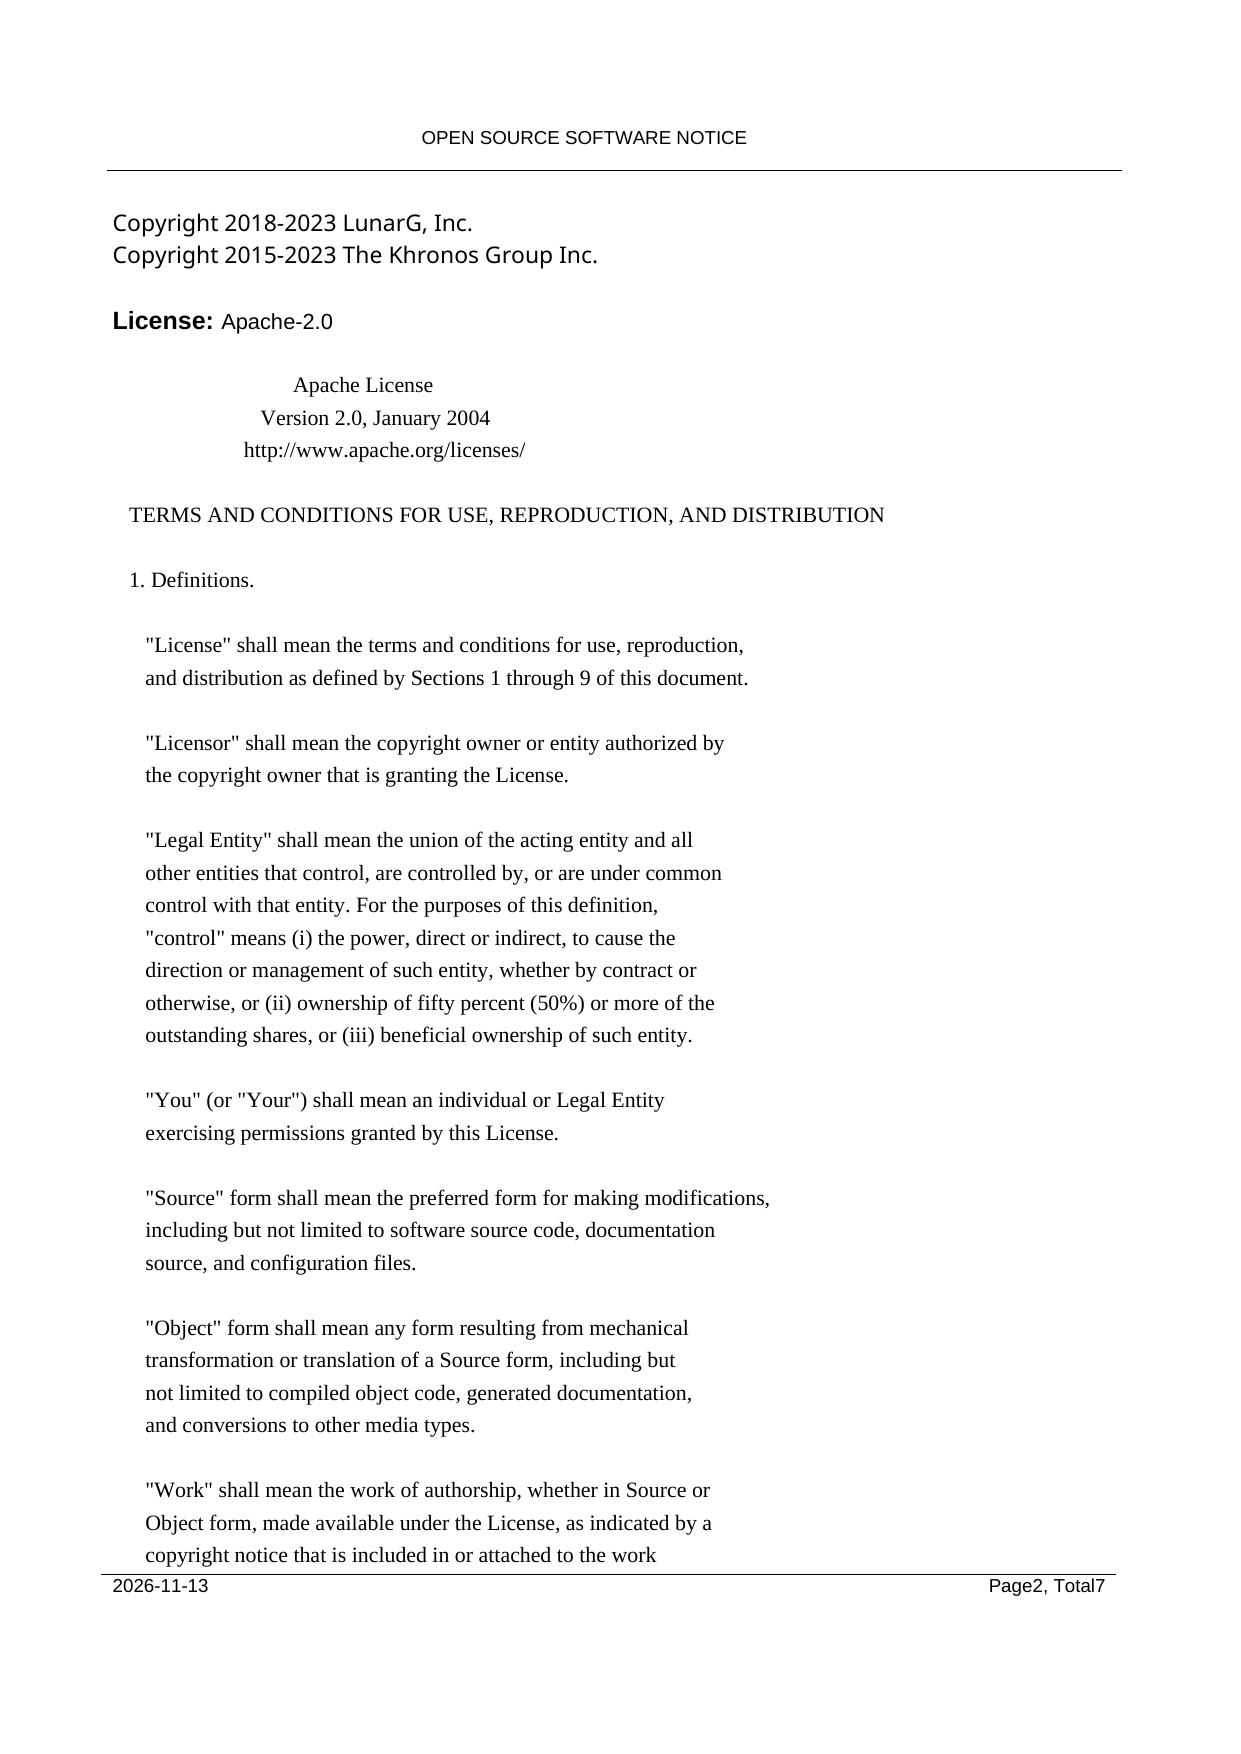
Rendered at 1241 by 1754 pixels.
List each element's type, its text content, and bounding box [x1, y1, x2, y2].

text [112, 206, 1128, 304]
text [112, 336, 1128, 1571]
text License: Apache-2.0 [112, 304, 1128, 336]
